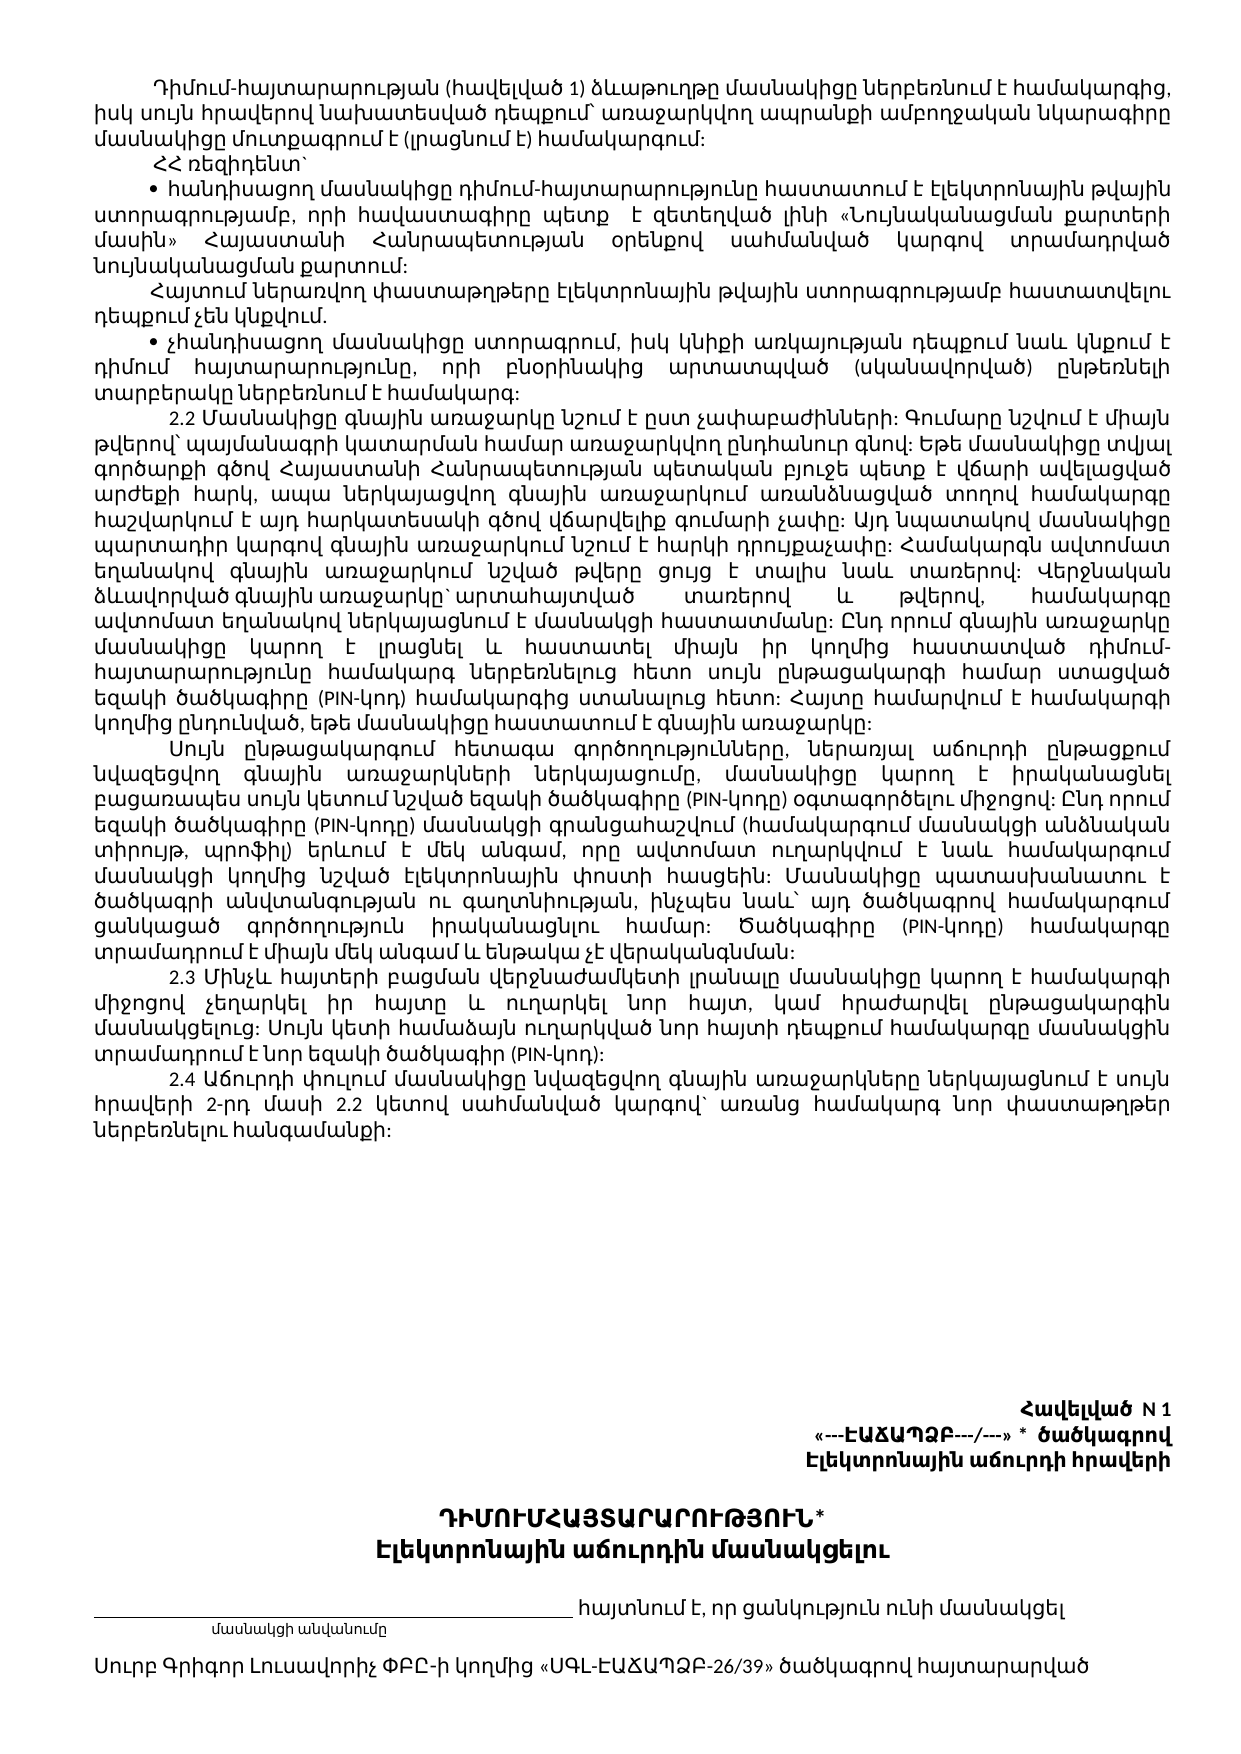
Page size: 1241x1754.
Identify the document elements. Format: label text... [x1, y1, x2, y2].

text ՀՀ ռեզիդենտ` [94, 151, 1171, 177]
text մասնակցի անվանումը [94, 1620, 1171, 1651]
text 2.3 Մինչև հայտերի բացման վերջնաժամկետի լրանալը մասնակիցը կարող է համակարգի միջոցով չեղարկել իր հայտը և ուղարկել նոր հայտ, կամ հրաժարվել ընթացակարգին մասնակցելուց: Սույն կետի համաձայն ուղարկված նոր հայտի դեպքում համակարգը մասնակցին տրամադրում է նոր եզակի ծածկագիր (PIN-կոդ): [94, 964, 1171, 1066]
text ԴԻՄՈՒՄՀԱՅՏԱՐԱՐՈՒԹՅՈՒՆ* [94, 1503, 1171, 1534]
text 2.2 Մասնակիցը գնային առաջարկը նշում է ըստ չափաբաժինների: Գումարը նշվում է միայն թվերով՝ պայմանագրի կատարման համար առաջարկվող ընդհանուր գնով: Եթե մասնակիցը տվյալ գործարքի գծով Հայաստանի Հանրապետության պետական բյուջե պետք է վճարի ավելացված արժեքի հարկ, ապա ներկայացվող գնային առաջարկում առանձնացված տողով համակարգը հաշվարկում է այդ հարկատեսակի գծով վճարվելիք գումարի չափը: Այդ նպատակով մասնակիցը պարտադիր կարգով գնային առաջարկում նշում է հարկի դրույքաչափը: Համակարգն ավտոմատ եղանակով գնային առաջարկում նշված թվերը ցույց է տալիս նաև տառերով: Վերջնական ձևավորված գնային առաջարկը` արտահայտված տառերով և թվերով, համակարգը ավտոմատ եղանակով ներկայացնում է մասնակցի հաստատմանը: Ընդ որում գնային առաջարկը մասնակիցը կարող է լրացնել և հաստատել միայն իր կողմից հաստատված դիմում-հայտարարությունը համակարգ ներբեռնելուց հետո սույն ընթացակարգի համար ստացված եզակի ծածկագիրը (PIN-կոդ) համակարգից ստանալուց հետո: Հայտը համարվում է համակարգի կողմից ընդունված, եթե մասնակիցը հաստատում է գնային առաջարկը: [94, 405, 1171, 736]
text հայտնում է, որ ցանկություն ունի մասնակցել [94, 1595, 1171, 1620]
text Հայտում ներառվող փաստաթղթերը էլեկտրոնային թվային ստորագրությամբ հաստատվելու դեպքում չեն կնքվում. [94, 278, 1171, 329]
text Հավելված N 1 [94, 1397, 1171, 1422]
text Դիմում-հայտարարության (հավելված 1) ձևաթուղթը մասնակիցը ներբեռնում է համակարգից, իսկ սույն հրավերով նախատեսված դեպքում՝ առաջարկվող ապրանքի ամբողջական նկարագիրը մասնակիցը մուտքագրում է (լրացնում է) համակարգում: [94, 75, 1171, 151]
text Էլեկտրոնային աճուրդի հրավերի [94, 1447, 1171, 1473]
text Սուրբ Գրիգոր Լուսավորիչ ՓԲԸ-ի կողմից «ՍԳԼ-ԷԱՃԱՊՁԲ-26/39» ծածկագրով հայտարարված [94, 1651, 1171, 1679]
text 2.4 Աճուրդի փուլում մասնակիցը նվազեցվող գնային առաջարկները ներկայացնում է սույն հրավերի 2-րդ մասի 2.2 կետով սահմանված կարգով` առանց համակարգ նոր փաստաթղթեր ներբեռնելու հանգամանքի: [94, 1066, 1171, 1142]
subtitle Էլեկտրոնային աճուրդին մասնակցելու [94, 1534, 1171, 1564]
text Սույն ընթացակարգում հետագա գործողությունները, ներառյալ աճուրդի ընթացքում նվազեցվող գնային առաջարկների ներկայացումը, մասնակիցը կարող է իրականացնել բացառապես սույն կետում նշված եզակի ծածկագիրը (PIN-կոդը) օգտագործելու միջոցով: Ընդ որում եզակի ծածկագիրը (PIN-կոդը) մասնակցի գրանցահաշվում (համակարգում մասնակցի անձնական տիրույթ, պրոֆիլ) երևում է մեկ անգամ, որը ավտոմատ ուղարկվում է նաև համակարգում մասնակցի կողմից նշված էլեկտրոնային փոստի հասցեին: Մասնակիցը պատասխանատու է ծածկագրի անվտանգության ու գաղտնիության, ինչպես նաև՝ այդ ծածկագրով համակարգում ցանկացած գործողություն իրականացնլու համար: Ծածկագիրը (PIN-կոդը) համակարգը տրամադրում է միայն մեկ անգամ և ենթակա չէ վերականգնման: [94, 736, 1171, 964]
list չհանդիսացող մասնակիցը ստորագրում, իսկ կնիքի առկայության դեպքում նաև կնքում է դիմում հայտարարությունը, որի բնօրինակից արտատպված (սկանավորված) ընթեռնելի տարբերակը ներբեռնում է համակարգ: [94, 329, 1171, 405]
list հանդիսացող մասնակիցը դիմում-հայտարարությունը հաստատում է էլեկտրոնային թվային ստորագրությամբ, որի հավաստագիրը պետք է զետեղված լինի «Նույնականացման քարտերի մասին» Հայաստանի Հանրապետության օրենքով սահմանված կարգով տրամադրված նույնականացման քարտում: [94, 177, 1171, 278]
text «---ԷԱՃԱՊՁԲ---/---» * ծածկագրով [94, 1422, 1171, 1447]
